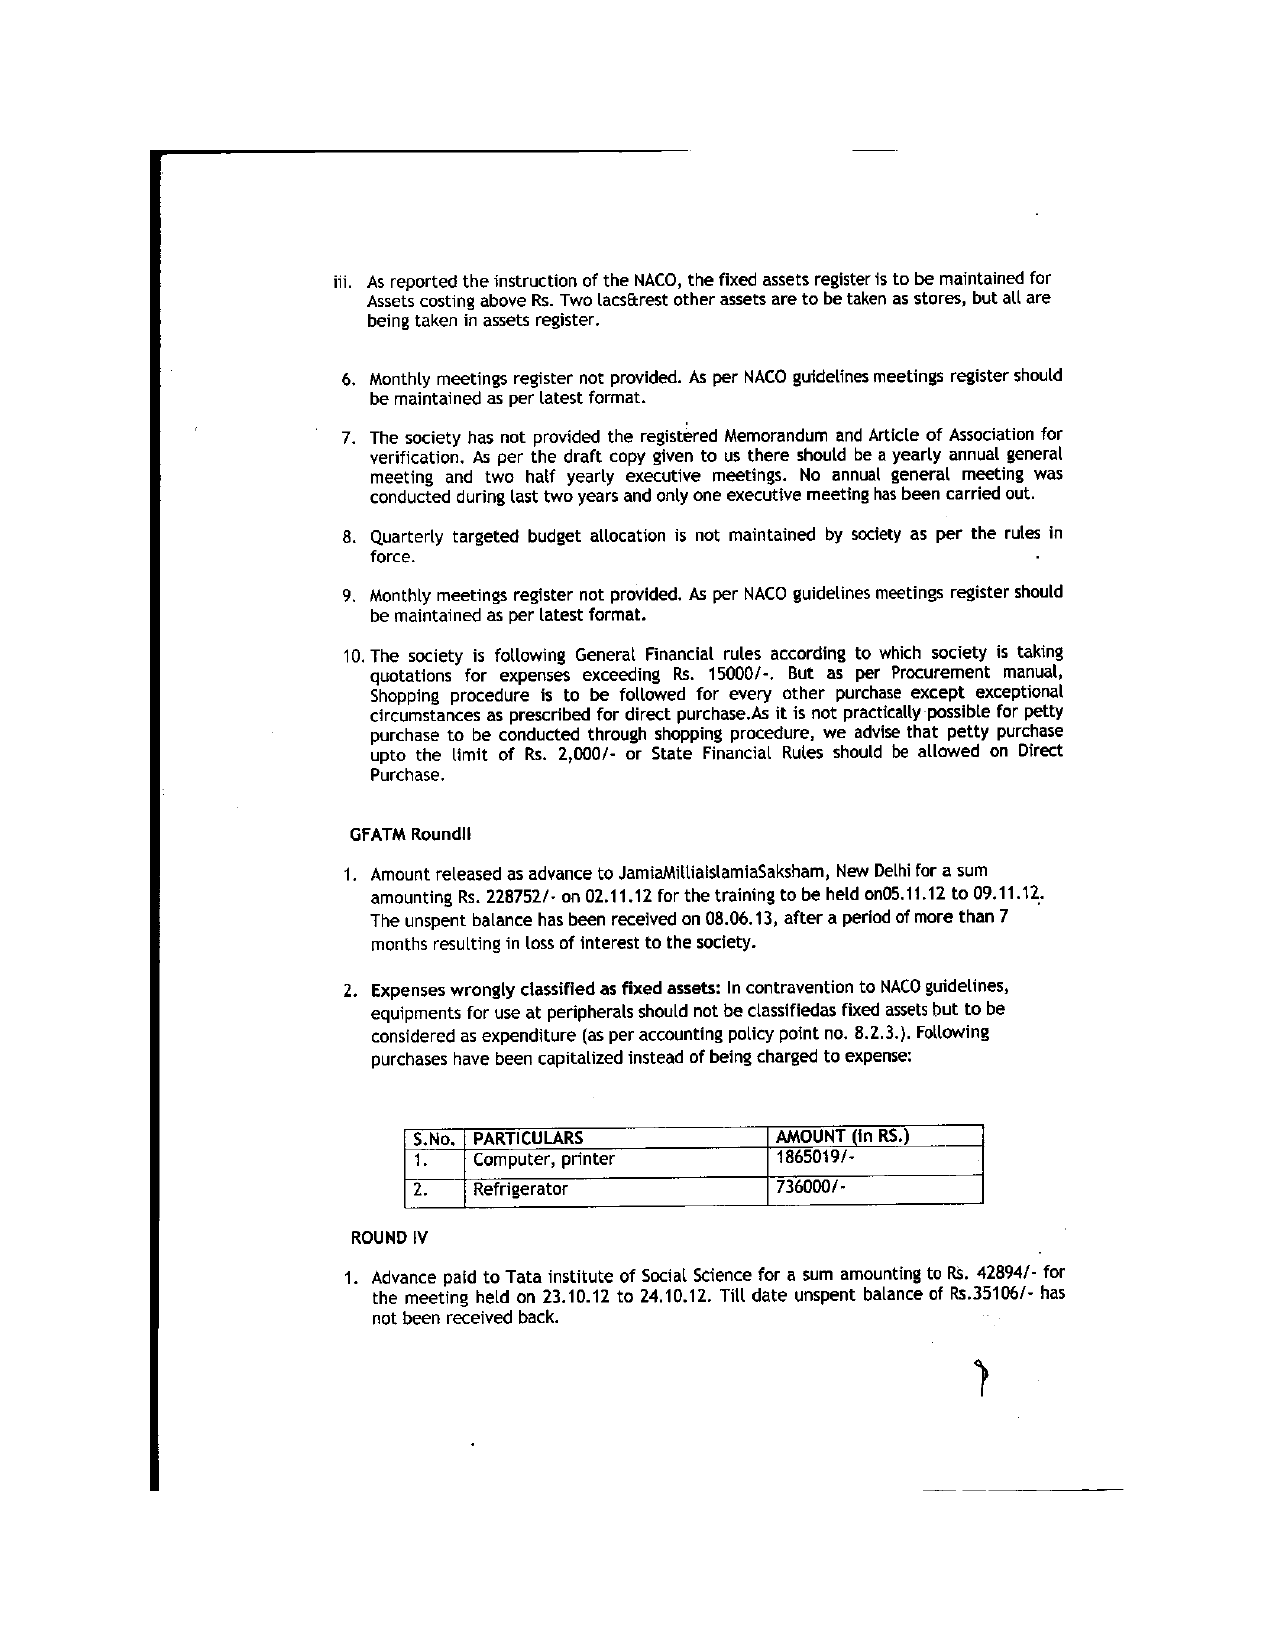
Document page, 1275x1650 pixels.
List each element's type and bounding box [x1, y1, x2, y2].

picture [150, 150, 1124, 1491]
